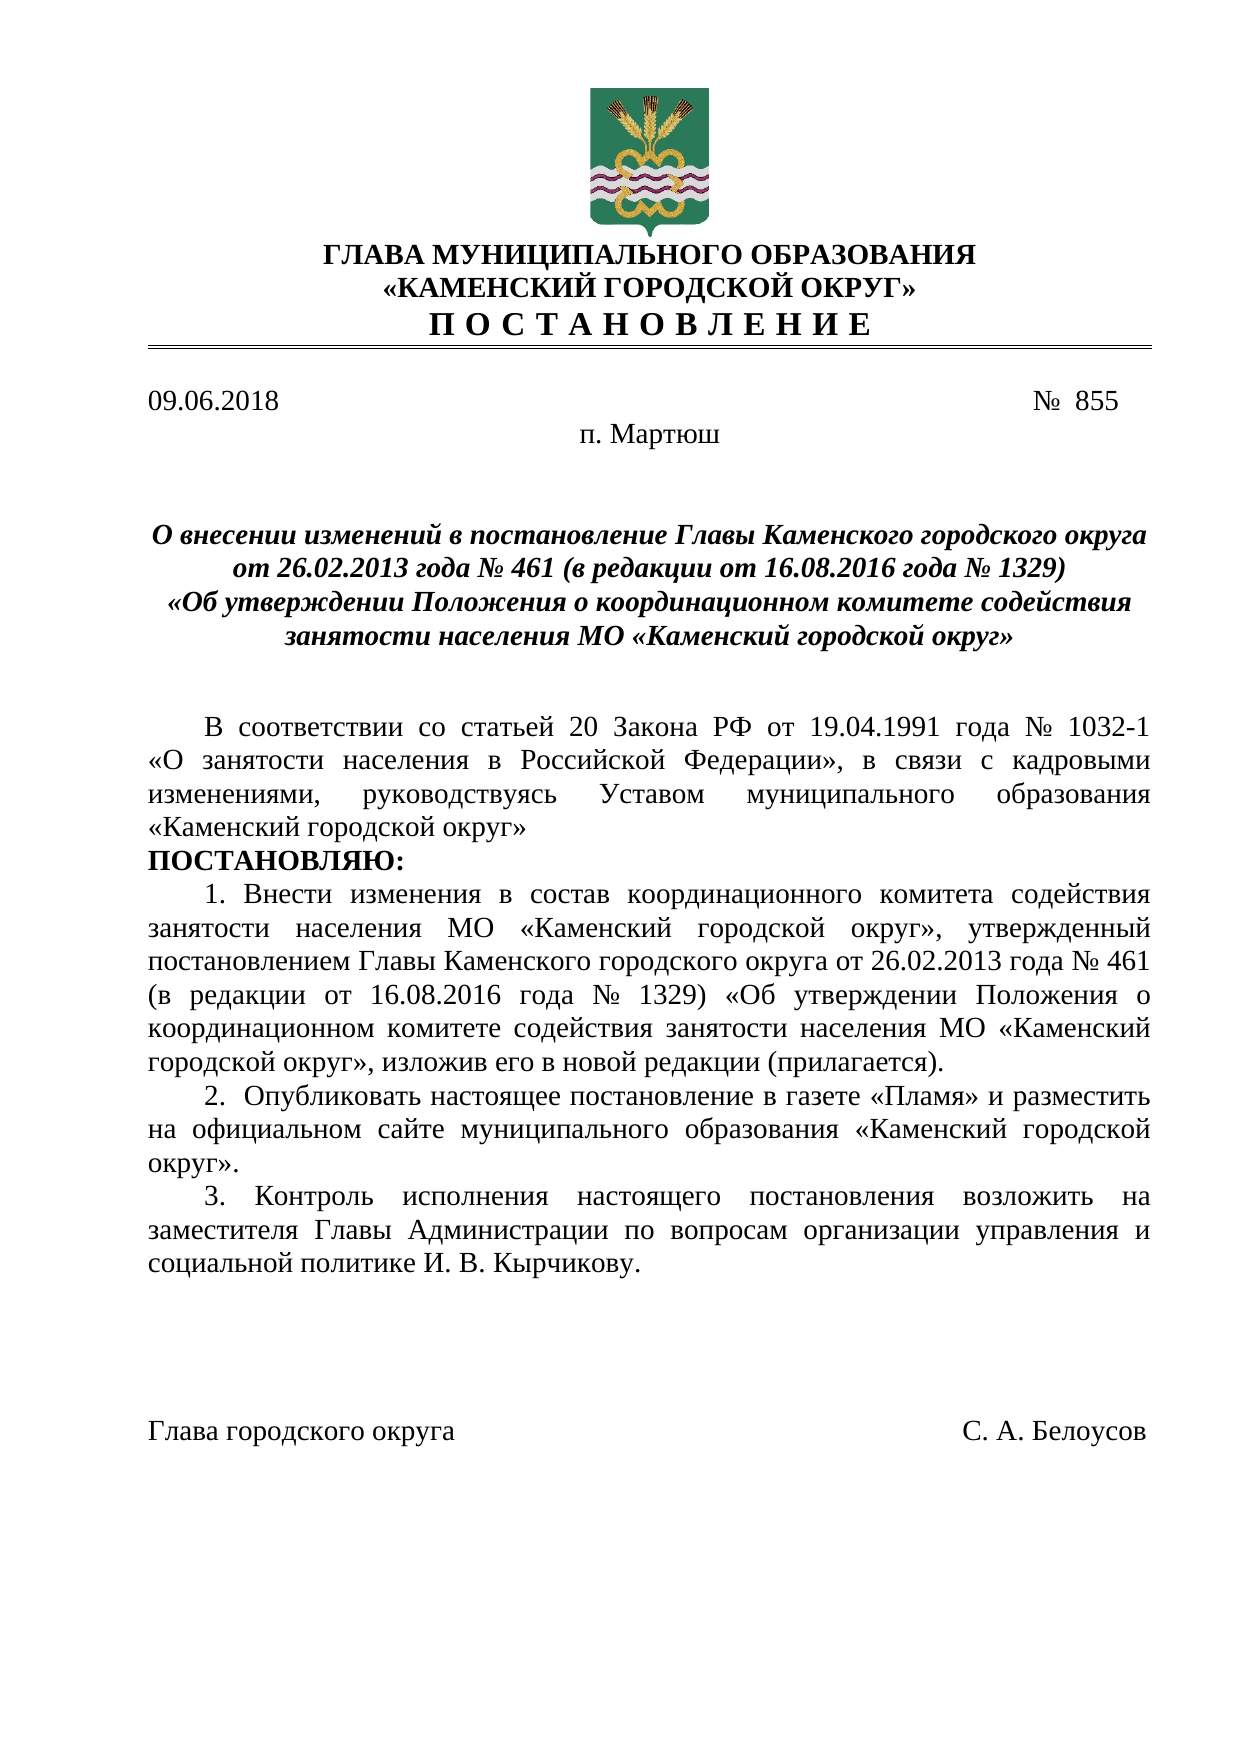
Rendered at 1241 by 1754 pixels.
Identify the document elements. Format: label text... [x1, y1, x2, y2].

text 09.06.2018 № 855 [148, 383, 1152, 416]
text В соответствии со статьей 20 Закона РФ от 19.04.1991 года № 1032-1 «О занятости населения в Российской Федерации», в связи с кадровыми изменениями, руководствуясь Уставом муниципального образования «Каменский городской округ» [148, 709, 1152, 843]
text ГЛАВА МУНИЦИПАЛЬНОГО ОБРАЗОВАНИЯ [148, 237, 1152, 271]
text Глава городского округа С. А. Белоусов [148, 1413, 1152, 1447]
text 3. Контроль исполнения настоящего постановления возложить на заместителя Главы Администрации по вопросам организации управления и социальной политике И. В. Кырчикову. [148, 1178, 1152, 1279]
text п. Мартюш [148, 416, 1152, 450]
subtitle ПОСТАНОВЛЕНИЕ [148, 304, 1152, 345]
text 2. Опубликовать настоящее постановление в газете «Пламя» и разместить на официальном сайте муниципального образования «Каменский городской округ». [148, 1078, 1152, 1178]
picture [590, 88, 709, 237]
title О внесении изменений в постановление Главы Каменского городского округа от 26.02.2013 года № 461 (в редакции от 16.08.2016 года № 1329) «Об утверждении Положения о координационном комитете содействия занятости населения МО «Каменский городской округ» [148, 517, 1152, 651]
text ПОСТАНОВЛЯЮ: [148, 843, 1152, 876]
title 1. Внести изменения в состав координационного комитета содействия занятости населения МО «Каменский городской округ», утвержденный постановлением Главы Каменского городского округа от 26.02.2013 года № 461 (в редакции от 16.08.2016 года № 1329) «Об утверждении Положения о координационном комитете содействия занятости населения МО «Каменский городской округ», изложив его в новой редакции (прилагается). [148, 876, 1152, 1078]
text «КАМЕНСКИЙ ГОРОДСКОЙ ОКРУГ» [148, 271, 1152, 304]
